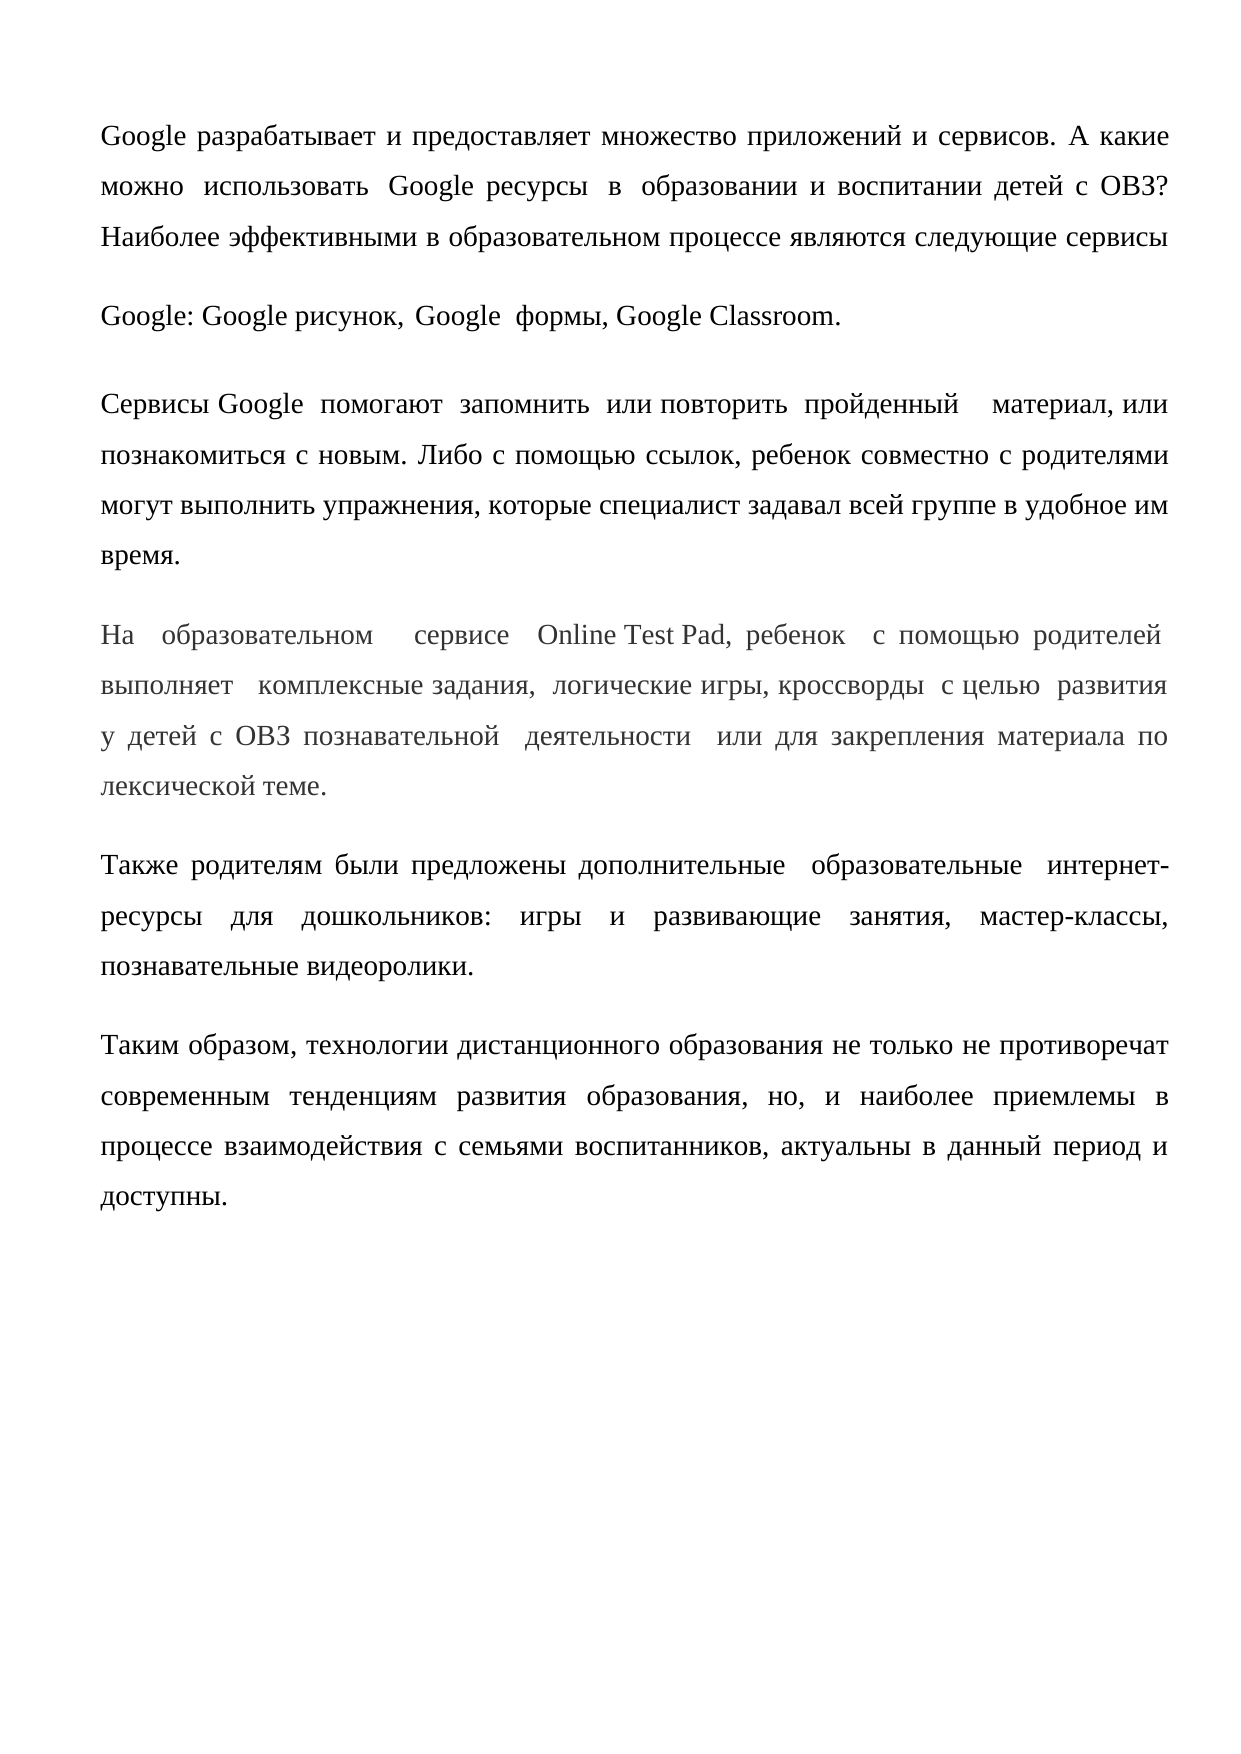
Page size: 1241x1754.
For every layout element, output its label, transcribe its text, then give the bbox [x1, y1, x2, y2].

text Сервисы Google помогают запомнить или повторить пройденный материал, или познакомиться с новым. Либо с помощью ссылок, ребенок совместно с родителями могут выполнить упражнения, которые специалист задавал всей группе в удобное им время. [100, 387, 1169, 571]
text Таким образом, технологии дистанционного образования не только не противоречат современным тенденциям развития образования, но, и наиболее приемлемы в процессе взаимодействия с семьями воспитанников, актуальны в данный период и доступны. [100, 1027, 1169, 1212]
text Google разрабатывает и предоставляет множество приложений и сервисов. А какие можно использовать Google ресурсы в образовании и воспитании детей с ОВЗ? Наиболее эффективными в образовательном процессе являются следующие сервисы Google: Google рисунок, Google формы, Google Classroom. [100, 118, 1169, 337]
text Также родителям были предложены дополнительные образовательные интернет-ресурсы для дошкольников: игры и развивающие занятия, мастер-классы, познавательные видеоролики. [100, 847, 1169, 982]
text На образовательном сервисе Online Test Pad, ребенок с помощью родителей выполняет комплексные задания, логические игры, кроссворды с целью развития у детей с ОВЗ познавательной деятельности или для закрепления материала по лексической теме. [100, 617, 1169, 801]
